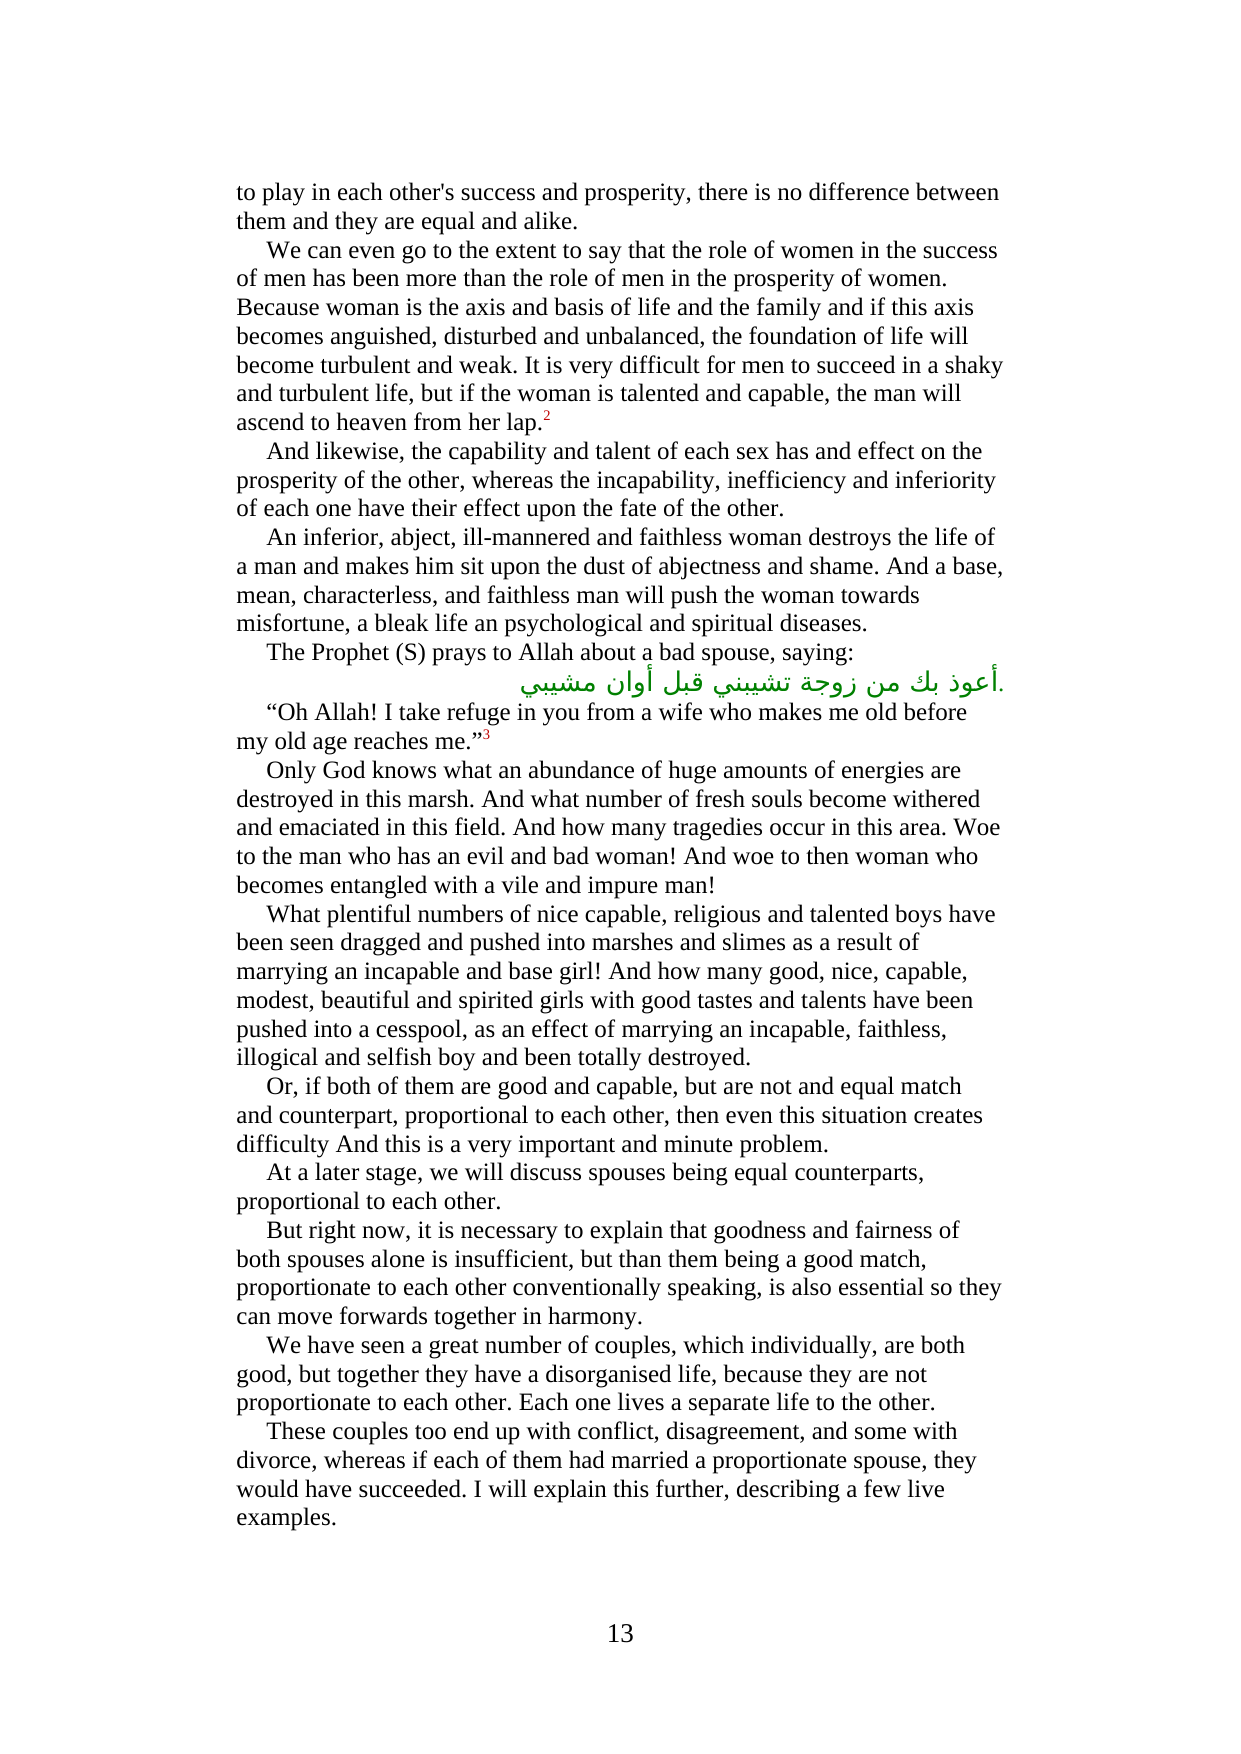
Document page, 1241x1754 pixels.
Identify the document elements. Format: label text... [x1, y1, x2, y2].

text And likewise, the capability and talent of each sex has and effect on the prosperity of the other, whereas the incapability, inefficiency and inferiority of each one have their effect upon the fate of the other. [236, 436, 1004, 522]
text What plentiful numbers of nice capable, religious and talented boys have been seen dragged and pushed into marshes and slimes as a result of marrying an incapable and base girl! And how many good, nice, capable, modest, beautiful and spirited girls with good tastes and talents have been pushed into a cesspool, as an effect of marrying an incapable, faithless, illogical and selfish boy and been totally destroyed. [236, 899, 1004, 1071]
text “Oh Allah! I take refuge in you from a wife who makes me old before my old age reaches me.”3 [236, 697, 1004, 755]
text Or, if both of them are good and capable, but are not and equal match and counterpart, proportional to each other, then even this situation creates difficulty And this is a very important and minute problem. [236, 1071, 1004, 1157]
text At a later stage, we will discuss spouses being equal counterparts, proportional to each other. [236, 1157, 1004, 1215]
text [236, 177, 1004, 235]
text The Prophet (S) prays to Allah about a bad spouse, saying: [236, 637, 1004, 666]
text We have seen a great number of couples, which individually, are both good, but together they have a disorganised life, because they are not proportionate to each other. Each one lives a separate life to the other. [236, 1330, 1004, 1416]
text We can even go to the extent to say that the role of women in the success of men has been more than the role of men in the prosperity of women. Because woman is the axis and basis of life and the family and if this axis becomes anguished, disturbed and unbalanced, the foundation of life will become turbulent and weak. It is very difficult for men to succeed in a shaky and turbulent life, but if the woman is talented and capable, the man will ascend to heaven from her lap.2 [236, 235, 1004, 436]
text These couples too end up with conflict, disagreement, and some with divorce, whereas if each of them had married a proportionate spouse, they would have succeeded. I will explain this further, describing a few live examples. [236, 1416, 1004, 1531]
text أعوذ بك من زوجة تشيبني قبل أوان مشيبي. [236, 666, 1004, 697]
text Only God knows what an abundance of huge amounts of energies are destroyed in this marsh. And what number of fresh souls become withered and emaciated in this field. And how many tragedies occur in this area. Woe to the man who has an evil and bad woman! And woe to then woman who becomes entangled with a vile and impure man! [236, 755, 1004, 899]
text An inferior, abject, ill-mannered and faithless woman destroys the life of a man and makes him sit upon the dust of abjectness and shame. And a base, mean, characterless, and faithless man will push the woman towards misfortune, a bleak life an psychological and spiritual diseases. [236, 522, 1004, 637]
text But right now, it is necessary to explain that goodness and fairness of both spouses alone is insufficient, but than them being a good match, proportionate to each other conventionally speaking, is also essential so they can move forwards together in harmony. [236, 1215, 1004, 1330]
